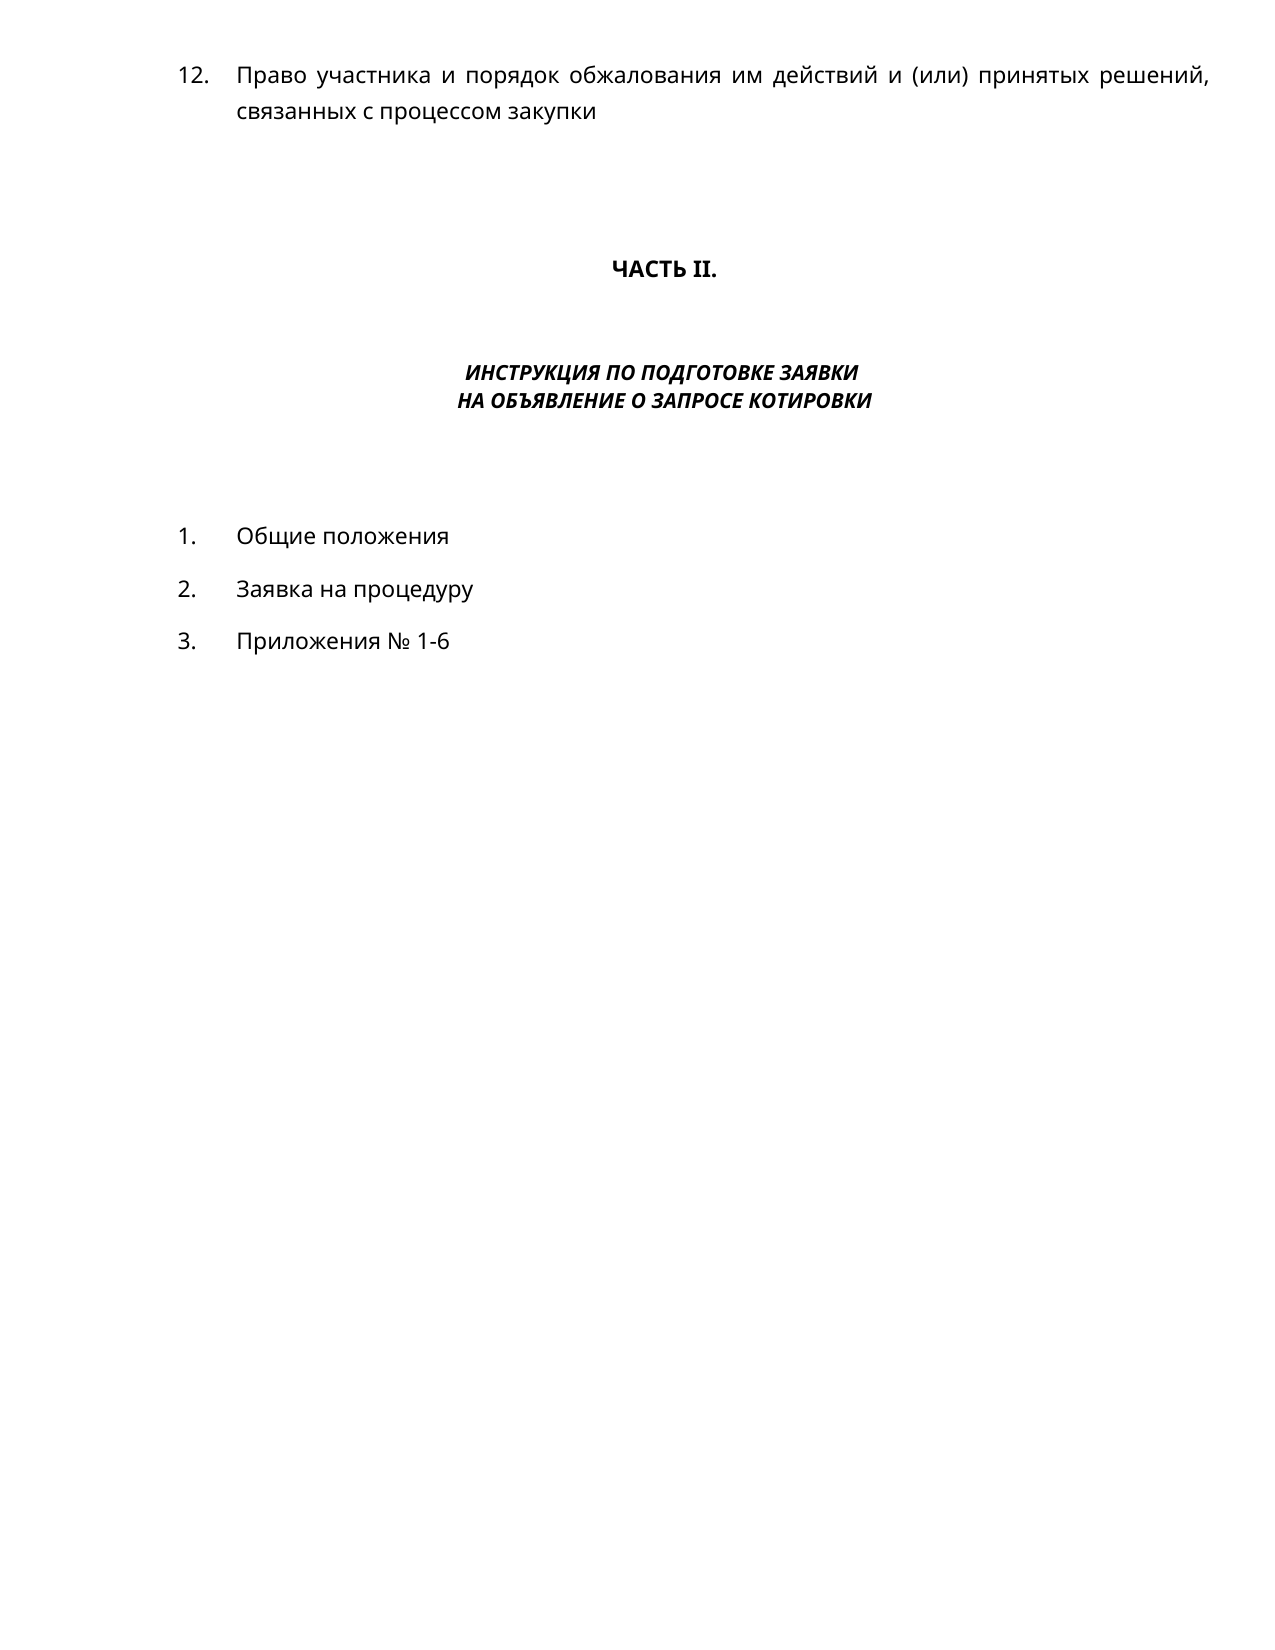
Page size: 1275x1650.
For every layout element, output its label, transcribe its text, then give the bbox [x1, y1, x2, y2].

text 3. Приложения № 1-6 [177, 625, 1211, 657]
text 2. Заявка на процедуру [177, 573, 1211, 604]
text ЧАСТЬ II. [118, 253, 1211, 284]
text ИНСТРУКЦИЯ ПО ПОДГОТОВКЕ ЗАЯВКИ НА ОБЪЯВЛЕНИЕ О ЗАПРОСЕ КОТИРОВКИ [118, 358, 1211, 415]
text 1. Общие положения [177, 520, 1211, 551]
text 12. Право участника и порядок обжалования им действий и (или) принятых решений, связанных с процессом закупки [177, 59, 1211, 126]
